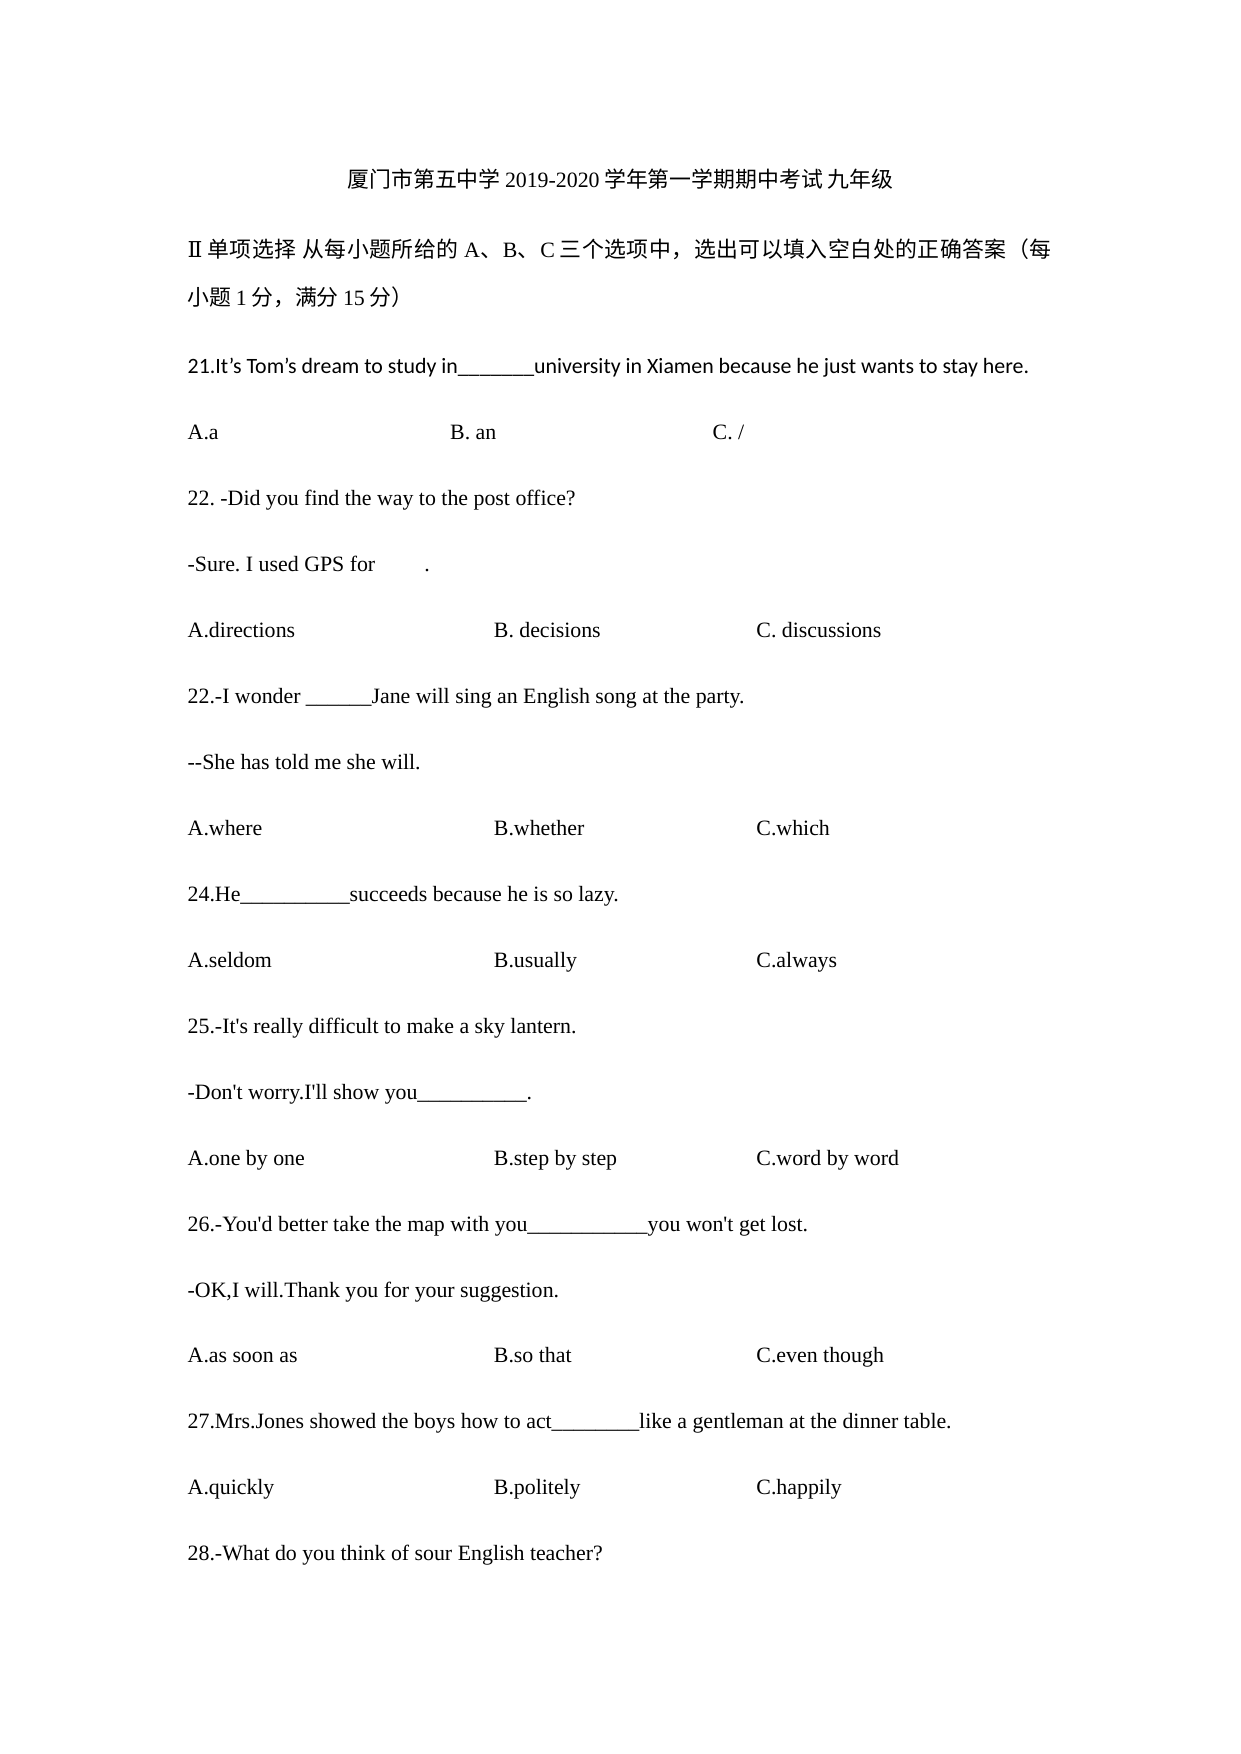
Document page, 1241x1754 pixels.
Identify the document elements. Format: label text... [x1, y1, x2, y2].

text 28.-What do you think of sour English teacher? [187, 1537, 1053, 1569]
text A.a B. an C. / [187, 416, 1053, 448]
text --She has told me she will. [187, 745, 1053, 778]
text 22. -Did you find the way to the post office? [187, 482, 1053, 514]
text A.seldom B.usually C.always [187, 943, 1053, 976]
text A.one by one B.step by step C.word by word [187, 1141, 1053, 1173]
text -Don't worry.I'll show you__________. [187, 1075, 1053, 1108]
text A.where B.whether C.which [187, 811, 1053, 844]
text 24.He__________succeeds because he is so lazy. [187, 877, 1053, 910]
text 22.-I wonder ______Jane will sing an English song at the party. [187, 679, 1053, 712]
text 25.-It's really difficult to make a sky lantern. [187, 1009, 1053, 1042]
text 26.-You'd better take the map with you___________you won't get lost. [187, 1207, 1053, 1239]
text -OK,I will.Thank you for your suggestion. [187, 1273, 1053, 1305]
text A.as soon as B.so that C.even though [187, 1339, 1053, 1371]
text -Sure. I used GPS for . [187, 548, 1053, 580]
text 27.Mrs.Jones showed the boys how to act________like a gentleman at the dinner table. [187, 1405, 1053, 1437]
text 21.It’s Tom’s dream to study in_______university in Xiamen because he just wants to stay here. [187, 349, 1053, 382]
text Ⅱ单项选择 从每小题所给的A、B、C三个选项中，选出可以填入空白处的正确答案（每小题1分，满分15分） [187, 231, 1053, 312]
text 厦门市第五中学2019-2020学年第一学期期中考试 九年级 [187, 162, 1053, 194]
text A.directions B. decisions C. discussions [187, 613, 1053, 646]
text A.quickly B.politely C.happily [187, 1471, 1053, 1503]
